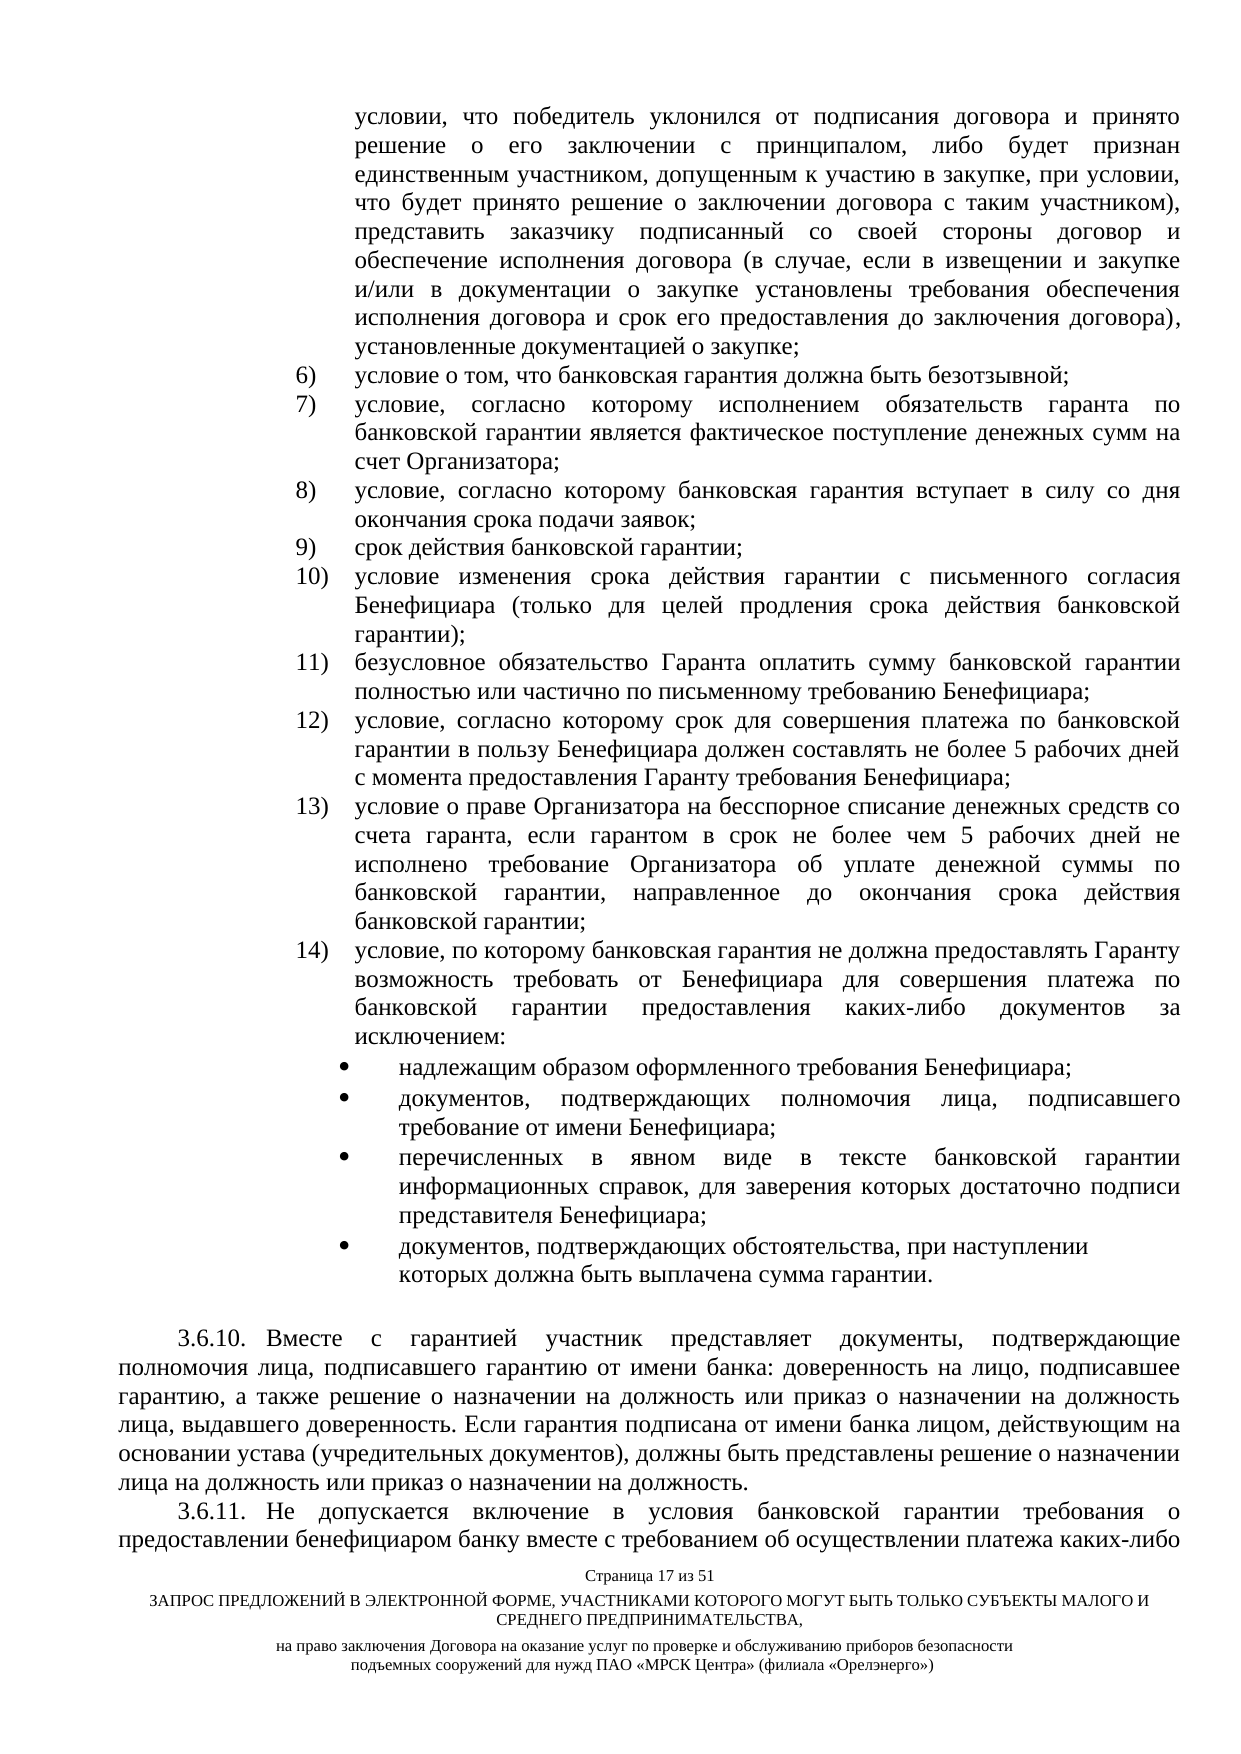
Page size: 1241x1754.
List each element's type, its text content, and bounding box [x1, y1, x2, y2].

list условие о том, что банковская гарантия должна быть безотзывной; [295, 360, 1181, 389]
list документов, подтверждающих полномочия лица, подписавшего требование от имени Бенефициара; [340, 1083, 1181, 1140]
list условие, согласно которому срок для совершения платежа по банковской гарантии в пользу Бенефициара должен составлять не более 5 рабочих дней с момента предоставления Гаранту требования Бенефициара; [295, 705, 1181, 791]
list условие изменения срока действия гарантии с письменного согласия Бенефициара (только для целей продления срока действия банковской гарантии); [295, 561, 1181, 647]
list надлежащим образом оформленного требования Бенефициара; [340, 1052, 1181, 1081]
list условие о праве Организатора на бесспорное списание денежных средств со счета гаранта, если гарантом в срок не более чем 5 рабочих дней не исполнено требование Организатора об уплате денежной суммы по банковской гарантии, направленное до окончания срока действия банковской гарантии; [295, 791, 1181, 935]
list документов, подтверждающих обстоятельства, при наступлении которых должна быть выплачена сумма гарантии. [340, 1231, 1181, 1288]
list условие, согласно которому банковская гарантия вступает в силу со дня окончания срока подачи заявок; [295, 475, 1181, 532]
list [295, 101, 1181, 360]
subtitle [118, 1496, 1181, 1553]
list перечисленных в явном виде в тексте банковской гарантии информационных справок, для заверения которых достаточно подписи представителя Бенефициара; [340, 1142, 1181, 1229]
list безусловное обязательство Гаранта оплатить сумму банковской гарантии полностью или частично по письменному требованию Бенефициара; [295, 647, 1181, 705]
list условие, по которому банковская гарантия не должна предоставлять Гаранту возможность требовать от Бенефициара для совершения платежа по банковской гарантии предоставления каких-либо документов за исключением: [295, 935, 1181, 1050]
subtitle Вместе с гарантией участник представляет документы, подтверждающие полномочия лица, подписавшего гарантию от имени банка: доверенность на лицо, подписавшее гарантию, а также решение о назначении на должность или приказ о назначении на должность лица, выдавшего доверенность. Если гарантия подписана от имени банка лицом, действующим на основании устава (учредительных документов), должны быть представлены решение о назначении лица на должность или приказ о назначении на должность. [118, 1323, 1181, 1496]
list срок действия банковской гарантии; [295, 532, 1181, 561]
list условие, согласно которому исполнением обязательств гаранта по банковской гарантии является фактическое поступление денежных сумм на счет Организатора; [295, 389, 1181, 475]
